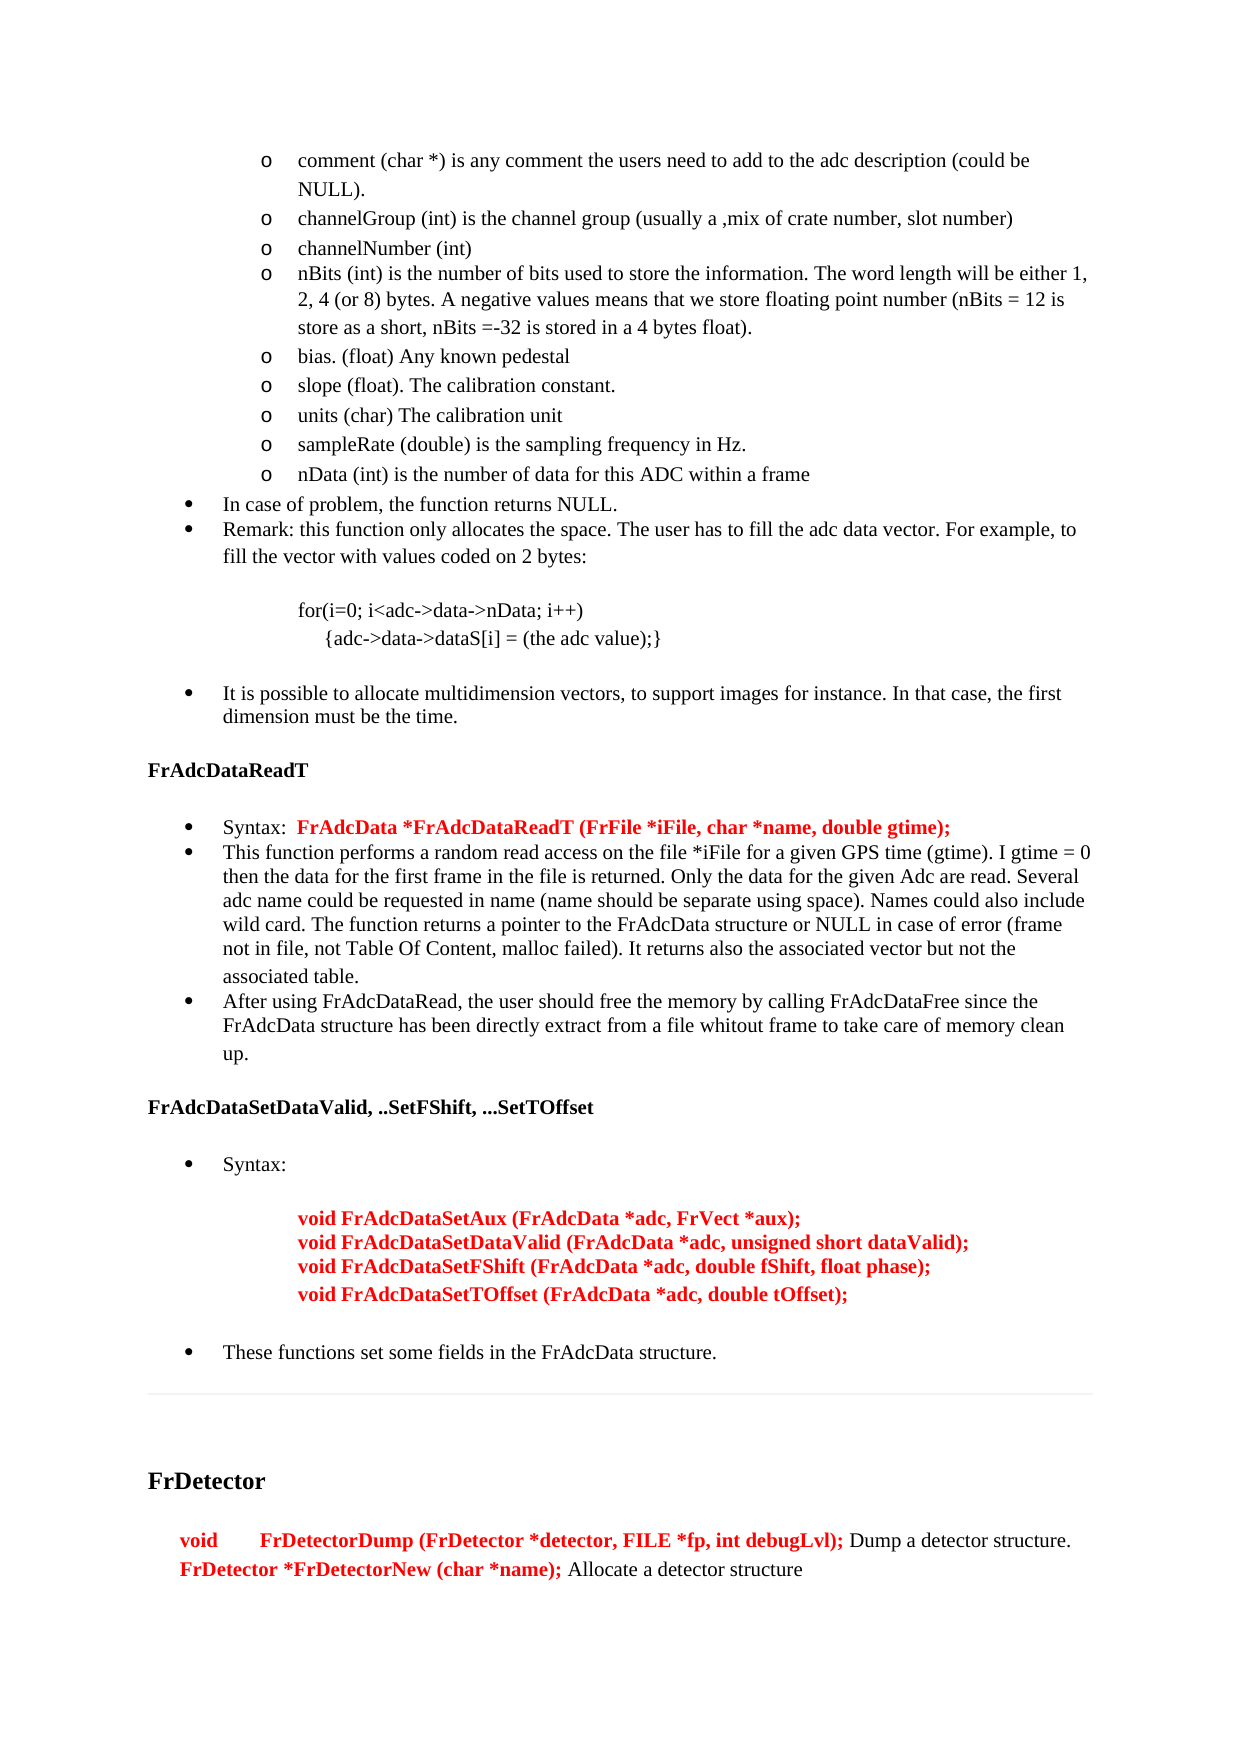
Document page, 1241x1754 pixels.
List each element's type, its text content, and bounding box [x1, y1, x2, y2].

list These functions set some fields in the FrAdcData structure. [185, 1336, 1093, 1365]
text for(i=0; i<adc->data->nData; i++) {adc->data->dataS[i] = (the adc value);} [298, 598, 1093, 651]
list channelGroup (int) is the channel group (usually a ,mix of crate number, slot number) [260, 202, 1093, 232]
text FrAdcDataReadT [148, 758, 1093, 782]
text void FrAdcDataSetAux (FrAdcData *adc, FrVect *aux); void FrAdcDataSetDataValid (FrAdcData *adc, unsigned short dataValid); void FrAdcDataSetFShift (FrAdcData *adc, double fShift, float phase); void FrAdcDataSetTOffset (FrAdcData *adc, double tOffset); [298, 1206, 1093, 1307]
list sampleRate (double) is the sampling frequency in Hz. [260, 428, 1093, 458]
list slope (float). The calibration constant. [260, 369, 1093, 399]
subtitle FrDetector [148, 1466, 1093, 1495]
list After using FrAdcDataRead, the user should free the memory by calling FrAdcDataFree since the FrAdcData structure has been directly extract from a file whitout frame to take care of memory clean up. [185, 989, 1093, 1066]
text FrAdcDataSetDataValid, ..SetFShift, ...SetTOffset [148, 1095, 1093, 1119]
list Syntax: [185, 1148, 1093, 1177]
list Remark: this function only allocates the space. The user has to fill the adc data vector. For example, to fill the vector with values coded on 2 bytes: [185, 516, 1093, 569]
list units (char) The calibration unit [260, 399, 1093, 428]
text  FrDetector *FrDetectorNew (char *name); Allocate a detector structure [148, 1553, 1093, 1582]
list comment (char *) is any comment the users need to add to the adc description (could be NULL). [260, 148, 1093, 202]
list This function performs a random read access on the file *iFile for a given GPS time (gtime). I gtime = 0 then the data for the first frame in the file is returned. Only the data for the given Adc are read. Several adc name could be requested in name (name should be separate using space). Names could also include wild card. The function returns a pointer to the FrAdcData structure or NULL in case of error (frame not in file, not Table Of Content, malloc failed). It returns also the associated vector but not the associated table. [185, 840, 1093, 989]
text  void FrDetectorDump (FrDetector *detector, FILE *fp, int debugLvl); Dump a detector structure. [148, 1524, 1093, 1553]
list nBits (int) is the number of bits used to store the information. The word length will be either 1, 2, 4 (or 8) bytes. A negative values means that we store floating point number (nBits = 12 is store as a short, nBits =-32 is stored in a 4 bytes float). [260, 261, 1093, 340]
list bias. (float) Any known pedestal [260, 340, 1093, 369]
list In case of problem, the function returns NULL. [185, 488, 1093, 516]
list channelNumber (int) [260, 232, 1093, 261]
list It is possible to allocate multidimension vectors, to support images for instance. In that case, the first dimension must be the time. [185, 680, 1093, 728]
list nData (int) is the number of data for this ADC within a frame [260, 458, 1093, 488]
list Syntax: FrAdcData *FrAdcDataReadT (FrFile *iFile, char *name, double gtime); [185, 811, 1093, 840]
